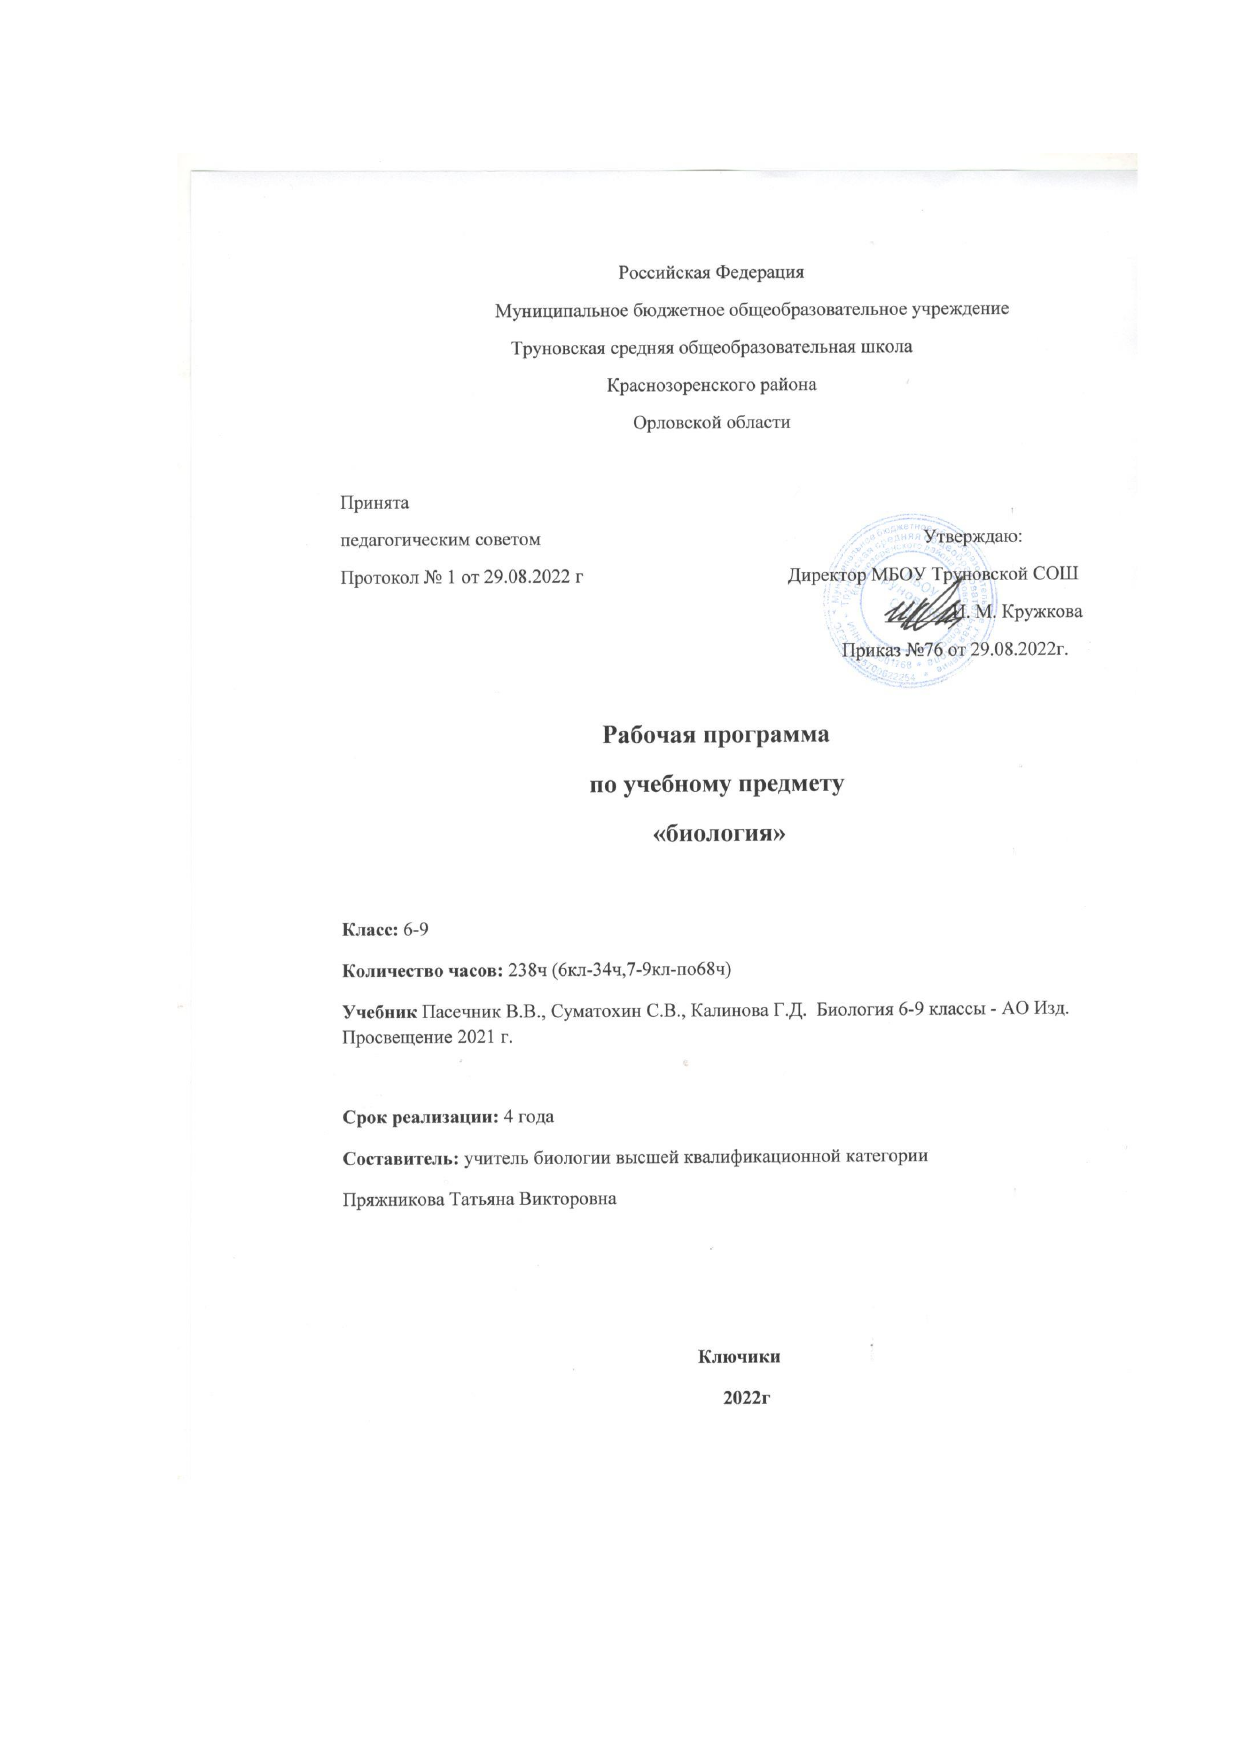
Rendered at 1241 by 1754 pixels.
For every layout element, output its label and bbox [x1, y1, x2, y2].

picture [177, 153, 1152, 1494]
